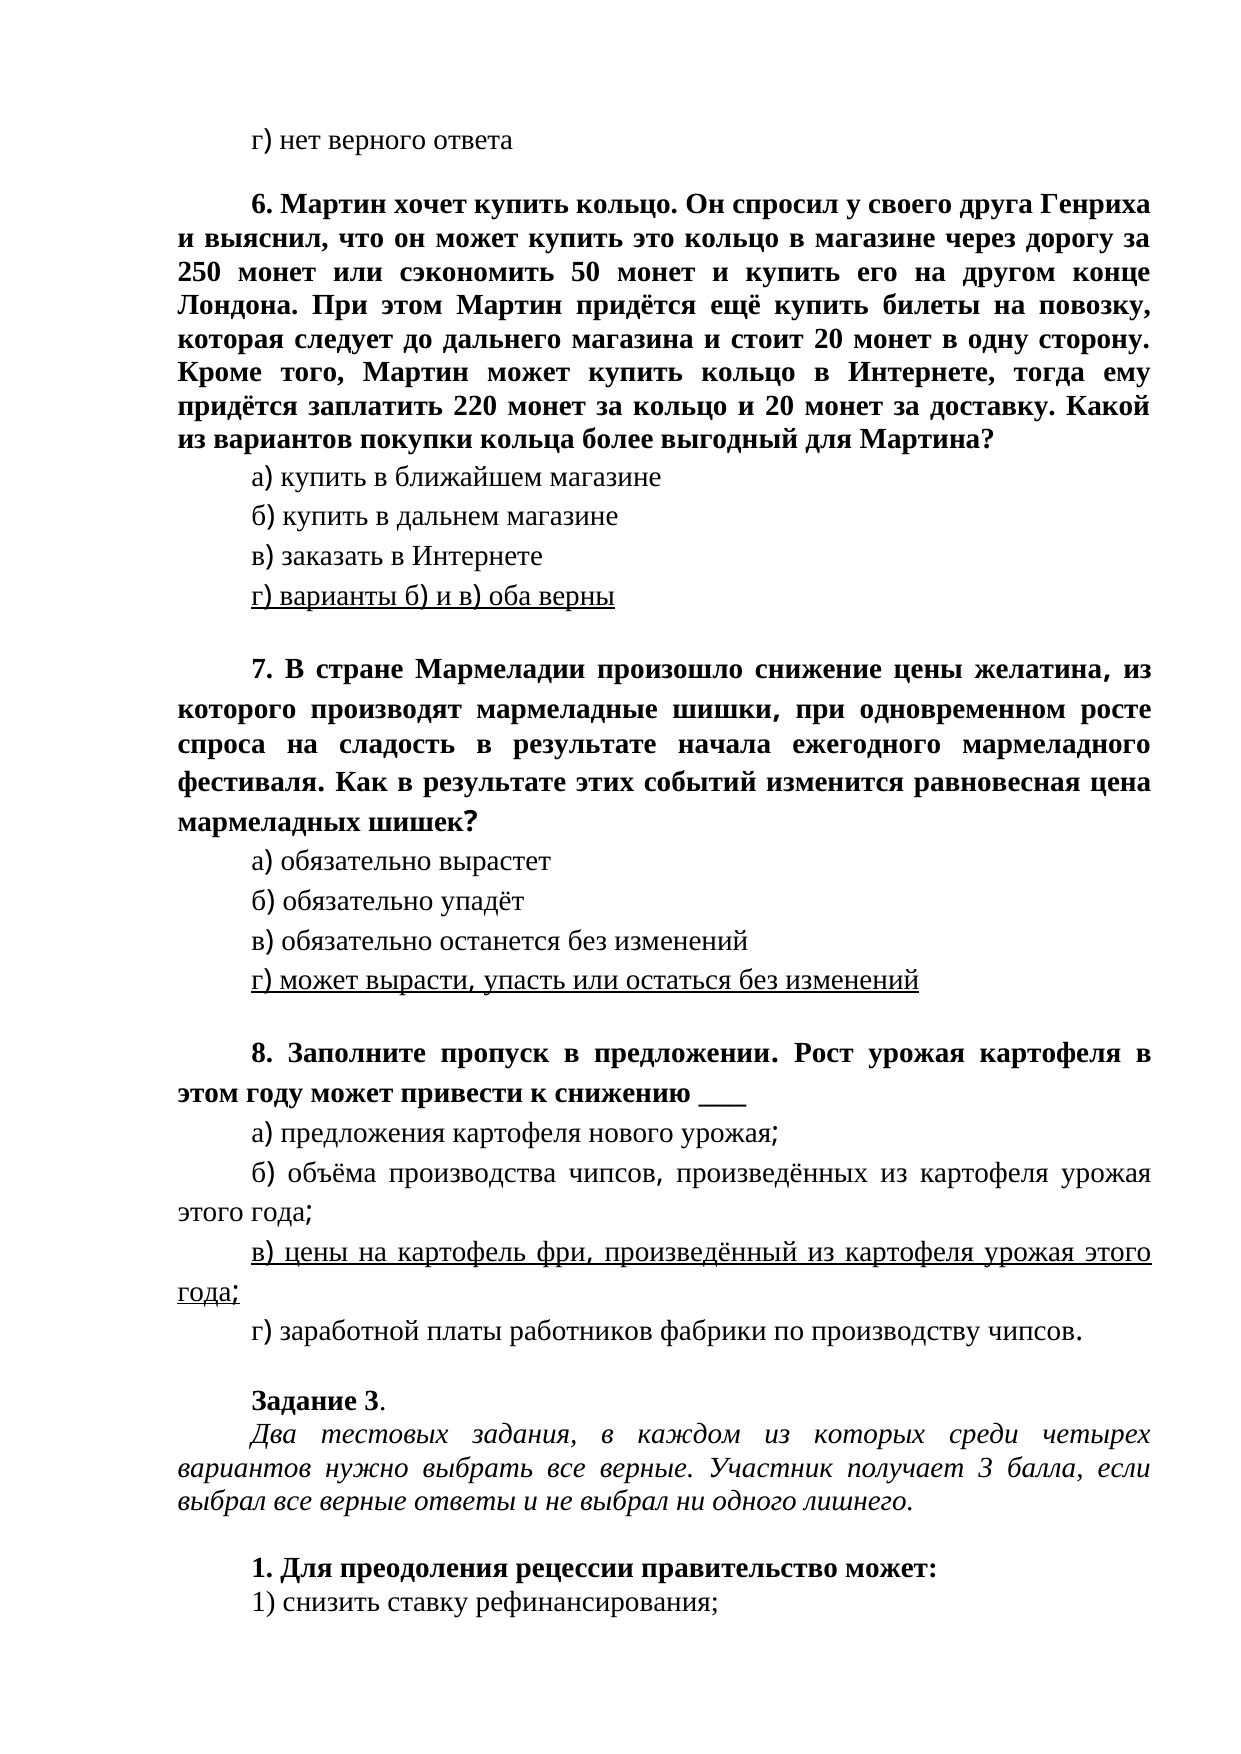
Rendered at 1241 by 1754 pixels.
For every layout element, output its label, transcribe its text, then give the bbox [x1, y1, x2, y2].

text а) обязательно вырастет [177, 839, 1152, 879]
text б) купить в дальнем магазине [177, 494, 1152, 534]
text 8. Заполните пропуск в предложении. Рост урожая картофеля в этом году может привести к снижению ____ [177, 1032, 1152, 1111]
text 1) снизить ставку рефинансирования; [177, 1584, 1152, 1618]
text а) предложения картофеля нового урожая; [177, 1111, 1152, 1151]
text 7. В стране Мармеладии произошло снижение цены желатина, из которого производят мармеладные шишки, при одновременном росте спроса на сладость в результате начала ежегодного мармеладного фестиваля. Как в результате этих событий изменится равновесная цена мармеладных шишек? [177, 647, 1152, 839]
text г) заработной платы работников фабрики по производству чипсов. [177, 1309, 1152, 1349]
text Два тестовых задания, в каждом из которых среди четырех вариантов нужно выбрать все верные. Участник получает 3 балла, если выбрал все верные ответы и не выбрал ни одного лишнего. [177, 1416, 1152, 1517]
text в) цены на картофель фри, произведённый из картофеля урожая этого года; [177, 1230, 1152, 1309]
text г) может вырасти, упасть или остаться без изменений [177, 958, 1152, 998]
text в) обязательно останется без изменений [177, 919, 1152, 958]
text Задание 3. [177, 1383, 1152, 1416]
text 1. Для преодоления рецессии правительство может: [177, 1551, 1152, 1584]
text г) нет верного ответа [177, 118, 1152, 158]
text 6. Мартин хочет купить кольцо. Он спросил у своего друга Генриха и выяснил, что он может купить это кольцо в магазине через дорогу за 250 монет или сэкономить 50 монет и купить его на другом конце Лондона. При этом Мартин придётся ещё купить билеты на повозку, которая следует до дальнего магазина и стоит 20 монет в одну сторону. Кроме того, Мартин может купить кольцо в Интернете, тогда ему придётся заплатить 220 монет за кольцо и 20 монет за доставку. Какой из вариантов покупки кольца более выгодный для Мартина? [177, 187, 1152, 455]
text г) варианты б) и в) оба верны [177, 574, 1152, 614]
text б) обязательно упадёт [177, 879, 1152, 919]
text б) объёма производства чипсов, произведённых из картофеля урожая этого года; [177, 1151, 1152, 1230]
text а) купить в ближайшем магазине [177, 455, 1152, 494]
text в) заказать в Интернете [177, 534, 1152, 574]
